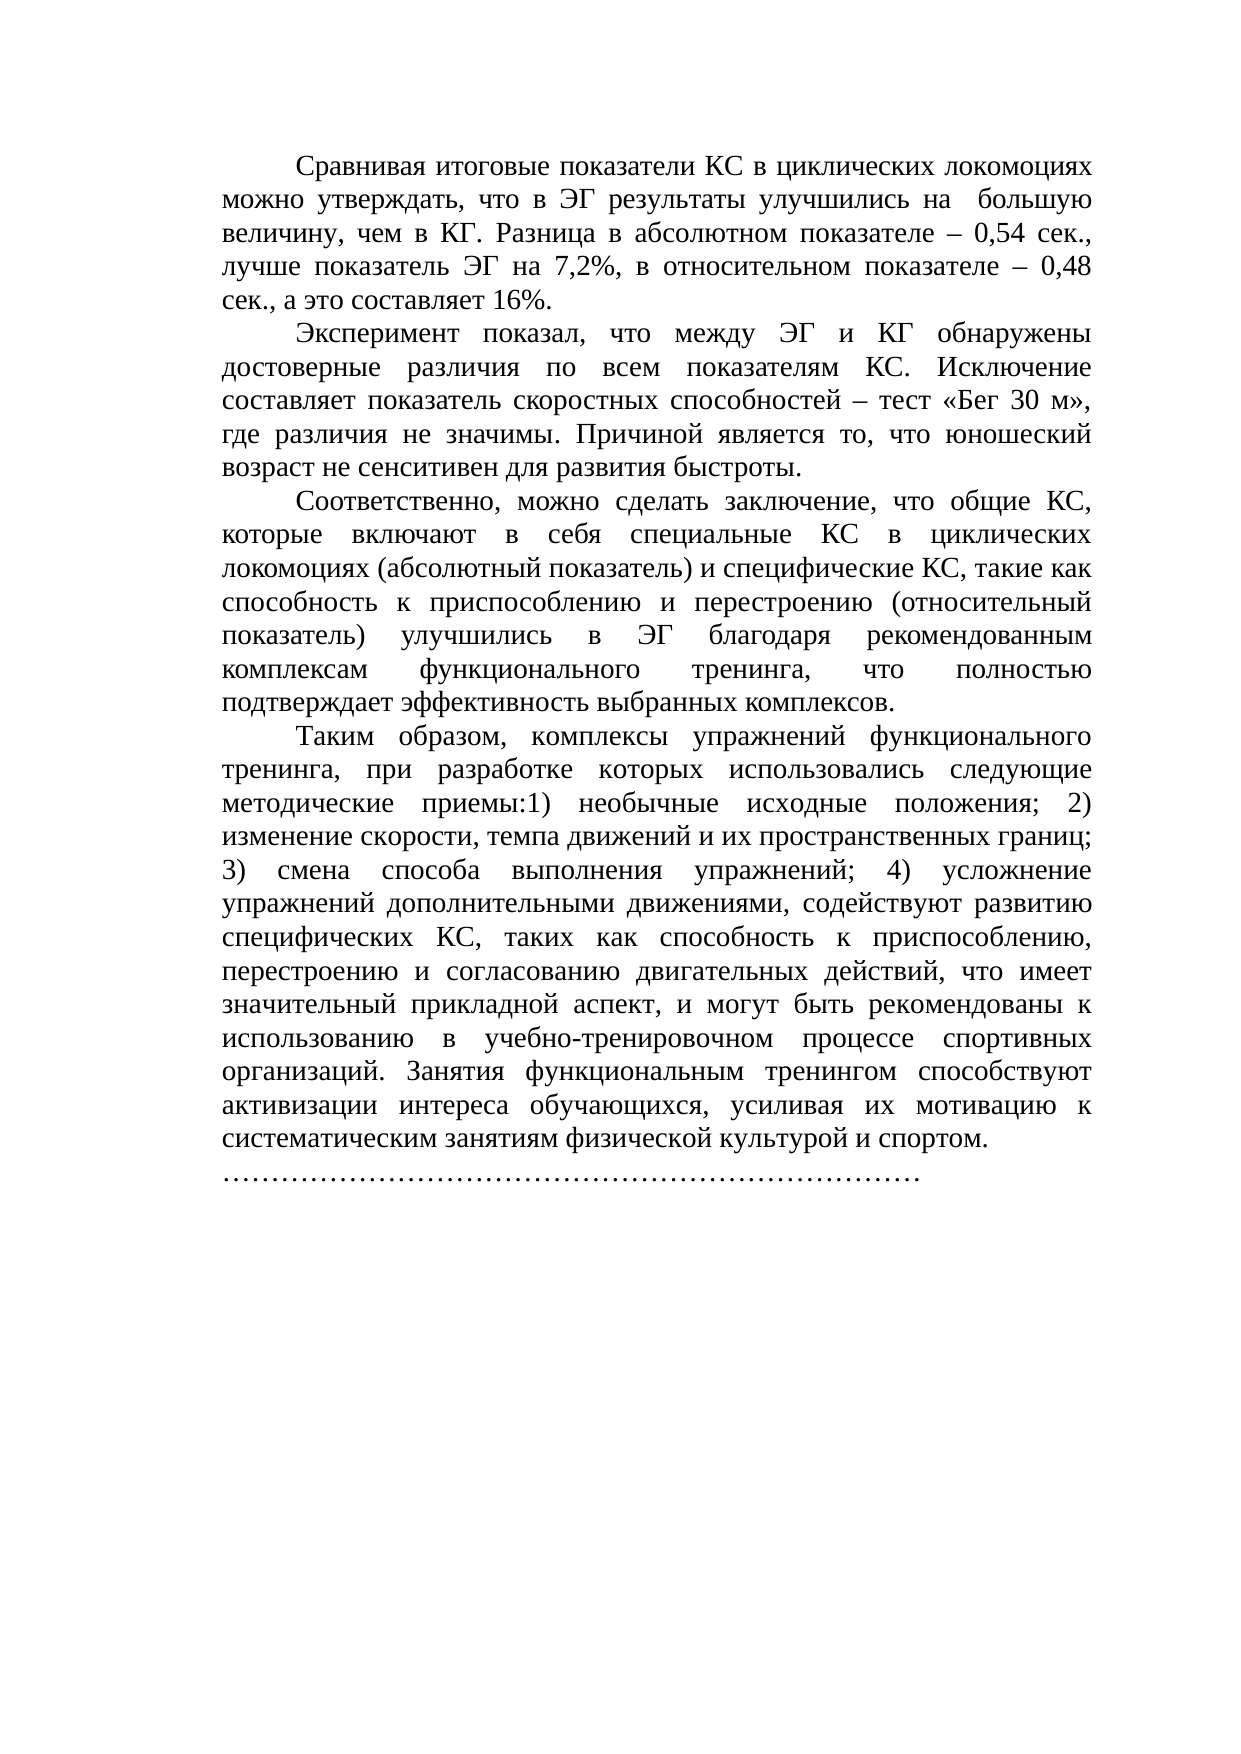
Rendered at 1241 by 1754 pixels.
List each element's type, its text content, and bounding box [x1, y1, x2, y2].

text ……………………………………………………………… [148, 1154, 1092, 1187]
text Таким образом, комплексы упражнений функционального тренинга, при разработке которых использовались следующие методические приемы:1) необычные исходные положения; 2) изменение скорости, темпа движений и их пространственных границ; 3) смена способа выполнения упражнений; 4) усложнение упражнений дополнительными движениями, содействуют развитию специфических КС, таких как способность к приспособлению, перестроению и согласованию двигательных действий, что имеет значительный прикладной аспект, и могут быть рекомендованы к использованию в учебно-тренировочном процессе спортивных организаций. Занятия функциональным тренингом способствуют активизации интереса обучающихся, усиливая их мотивацию к систематическим занятиям физической культурой и спортом. [222, 718, 1092, 1154]
text Сравнивая итоговые показатели КС в циклических локомоциях можно утверждать, что в ЭГ результаты улучшились на большую величину, чем в КГ. Разница в абсолютном показателе – 0,54 сек., лучше показатель ЭГ на 7,2%, в относительном показателе – 0,48 сек., а это составляет 16%. [222, 148, 1092, 315]
text Эксперимент показал, что между ЭГ и КГ обнаружены достоверные различия по всем показателям КС. Исключение составляет показатель скоростных способностей – тест «Бег 30 м», где различия не значимы. Причиной является то, что юношеский возраст не сенситивен для развития быстроты. [222, 315, 1092, 483]
text Соответственно, можно сделать заключение, что общие КС, которые включают в себя специальные КС в циклических локомоциях (абсолютный показатель) и специфические КС, такие как способность к приспособлению и перестроению (относительный показатель) улучшились в ЭГ благодаря рекомендованным комплексам функционального тренинга, что полностью подтверждает эффективность выбранных комплексов. [222, 483, 1092, 718]
